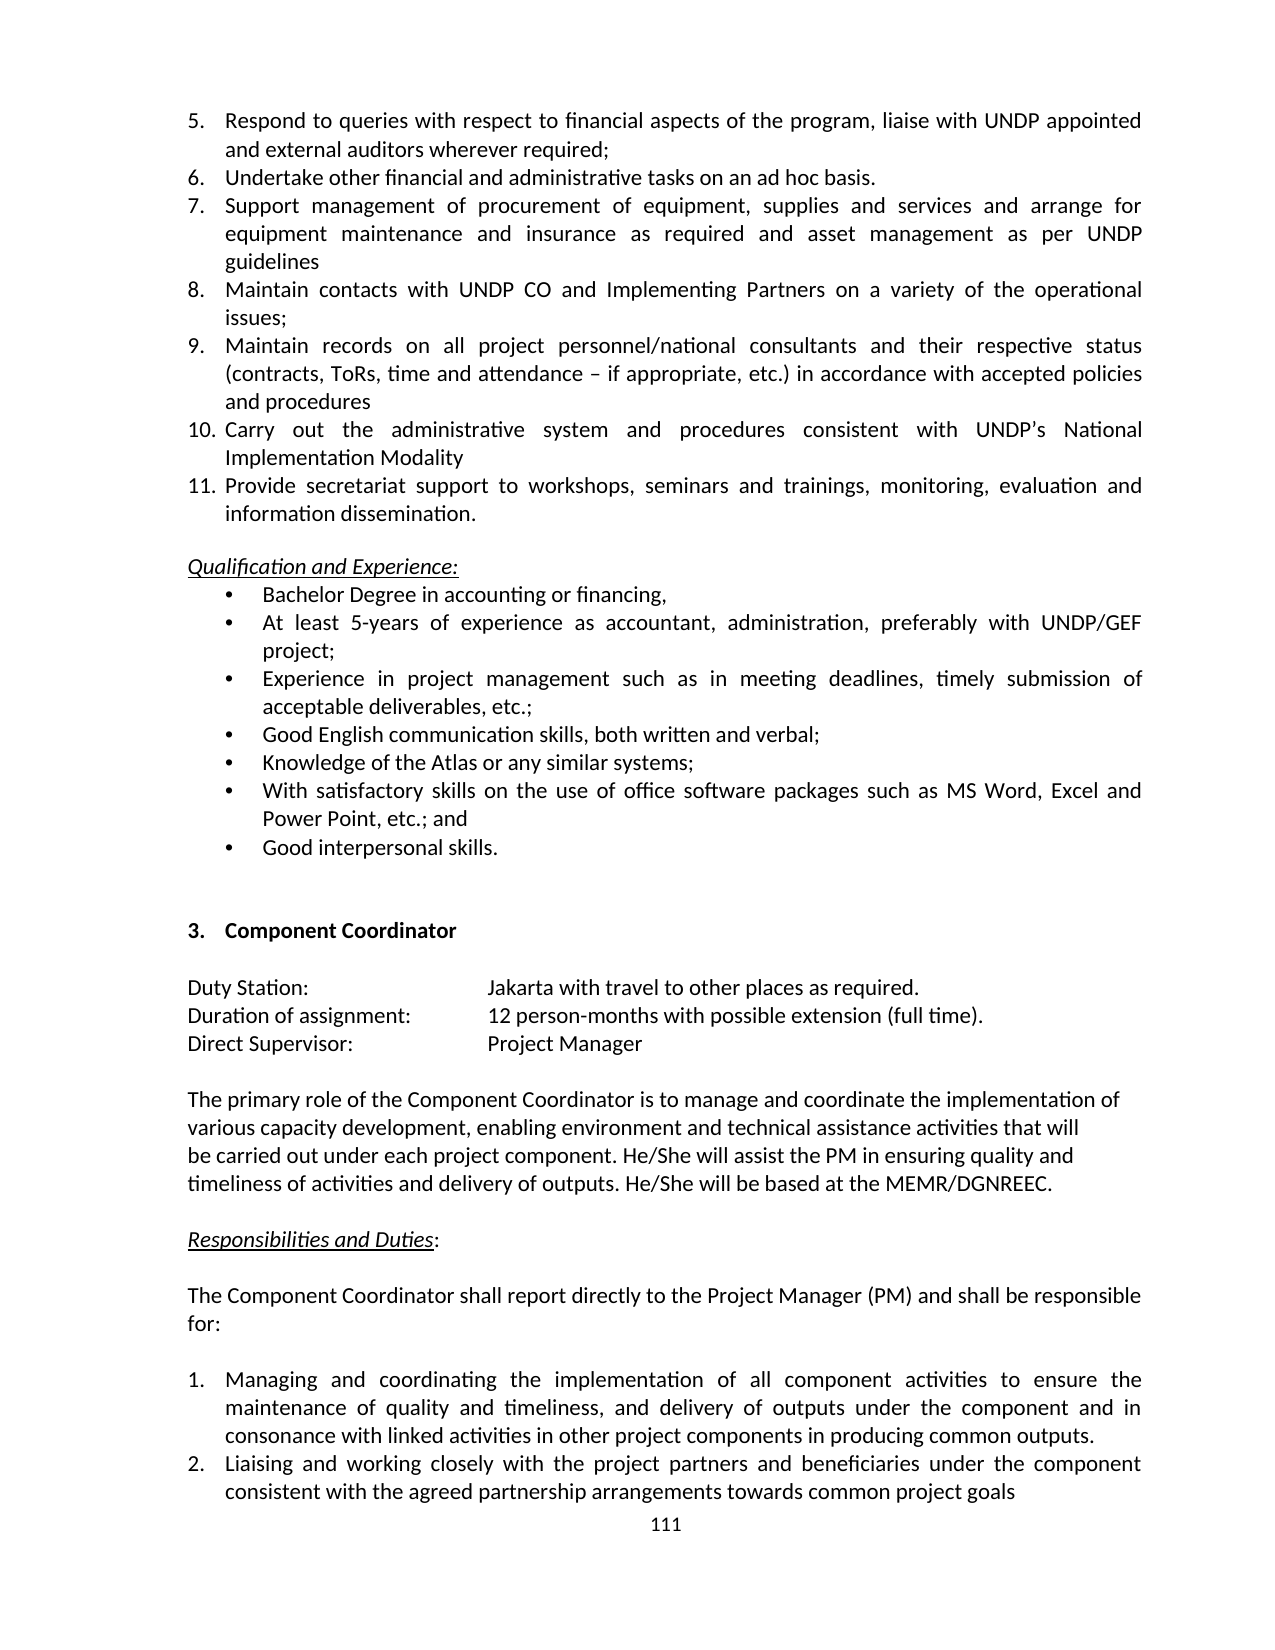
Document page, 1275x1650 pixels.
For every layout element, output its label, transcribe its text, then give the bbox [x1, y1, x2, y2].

list Undertake other financial and administrative tasks on an ad hoc basis. [187, 163, 1144, 191]
list Support management of procurement of equipment, supplies and services and arrange for equipment maintenance and insurance as required and asset management as per UNDP guidelines [187, 191, 1144, 275]
list Experience in project management such as in meeting deadlines, timely submission of acceptable deliverables, etc.; [225, 664, 1144, 721]
list Good English communication skills, both written and verbal; [225, 721, 1144, 748]
text The Component Coordinator shall report directly to the Project Manager (PM) and shall be responsible for: [187, 1281, 1144, 1337]
list At least 5-years of experience as accountant, administration, preferably with UNDP/GEF project; [225, 608, 1144, 664]
list Respond to queries with respect to financial aspects of the program, liaise with UNDP appointed and external auditors wherever required; [187, 107, 1144, 163]
list Bachelor Degree in accounting or financing, [225, 580, 1144, 608]
text Direct Supervisor: Project Manager [187, 1029, 1144, 1057]
list Knowledge of the Atlas or any similar systems; [225, 748, 1144, 777]
list With satisfactory skills on the use of office software packages such as MS Word, Excel and Power Point, etc.; and [225, 777, 1144, 833]
text Responsibilities and Duties: [187, 1225, 1144, 1253]
list Managing and coordinating the implementation of all component activities to ensure the maintenance of quality and timeliness, and delivery of outputs under the component and in consonance with linked activities in other project components in producing common outputs. [187, 1365, 1144, 1449]
list Maintain contacts with UNDP CO and Implementing Partners on a variety of the operational issues; [187, 275, 1144, 331]
text be carried out under each project component. He/She will assist the PM in ensuring quality and [187, 1141, 1144, 1169]
text Qualification and Experience: [187, 552, 1144, 580]
list Maintain records on all project personnel/national consultants and their respective status (contracts, ToRs, time and attendance – if appropriate, etc.) in accordance with accepted policies and procedures [187, 331, 1144, 415]
text The primary role of the Component Coordinator is to manage and coordinate the implementation of [187, 1085, 1144, 1113]
list Carry out the administrative system and procedures consistent with UNDP’s National Implementation Modality [187, 415, 1144, 471]
list Provide secretariat support to workshops, seminars and trainings, monitoring, evaluation and information dissemination. [187, 471, 1144, 527]
text Duty Station: Jakarta with travel to other places as required. [187, 973, 1144, 1001]
list Liaising and working closely with the project partners and beneficiaries under the component consistent with the agreed partnership arrangements towards common project goals [187, 1449, 1144, 1505]
text various capacity development, enabling environment and technical assistance activities that will [187, 1113, 1144, 1141]
text Duration of assignment: 12 person-months with possible extension (full time). [187, 1001, 1144, 1029]
text timeliness of activities and delivery of outputs. He/She will be based at the MEMR/DGNREEC. [187, 1169, 1144, 1197]
list Component Coordinator [187, 917, 1144, 945]
list Good interpersonal skills. [225, 833, 1144, 861]
